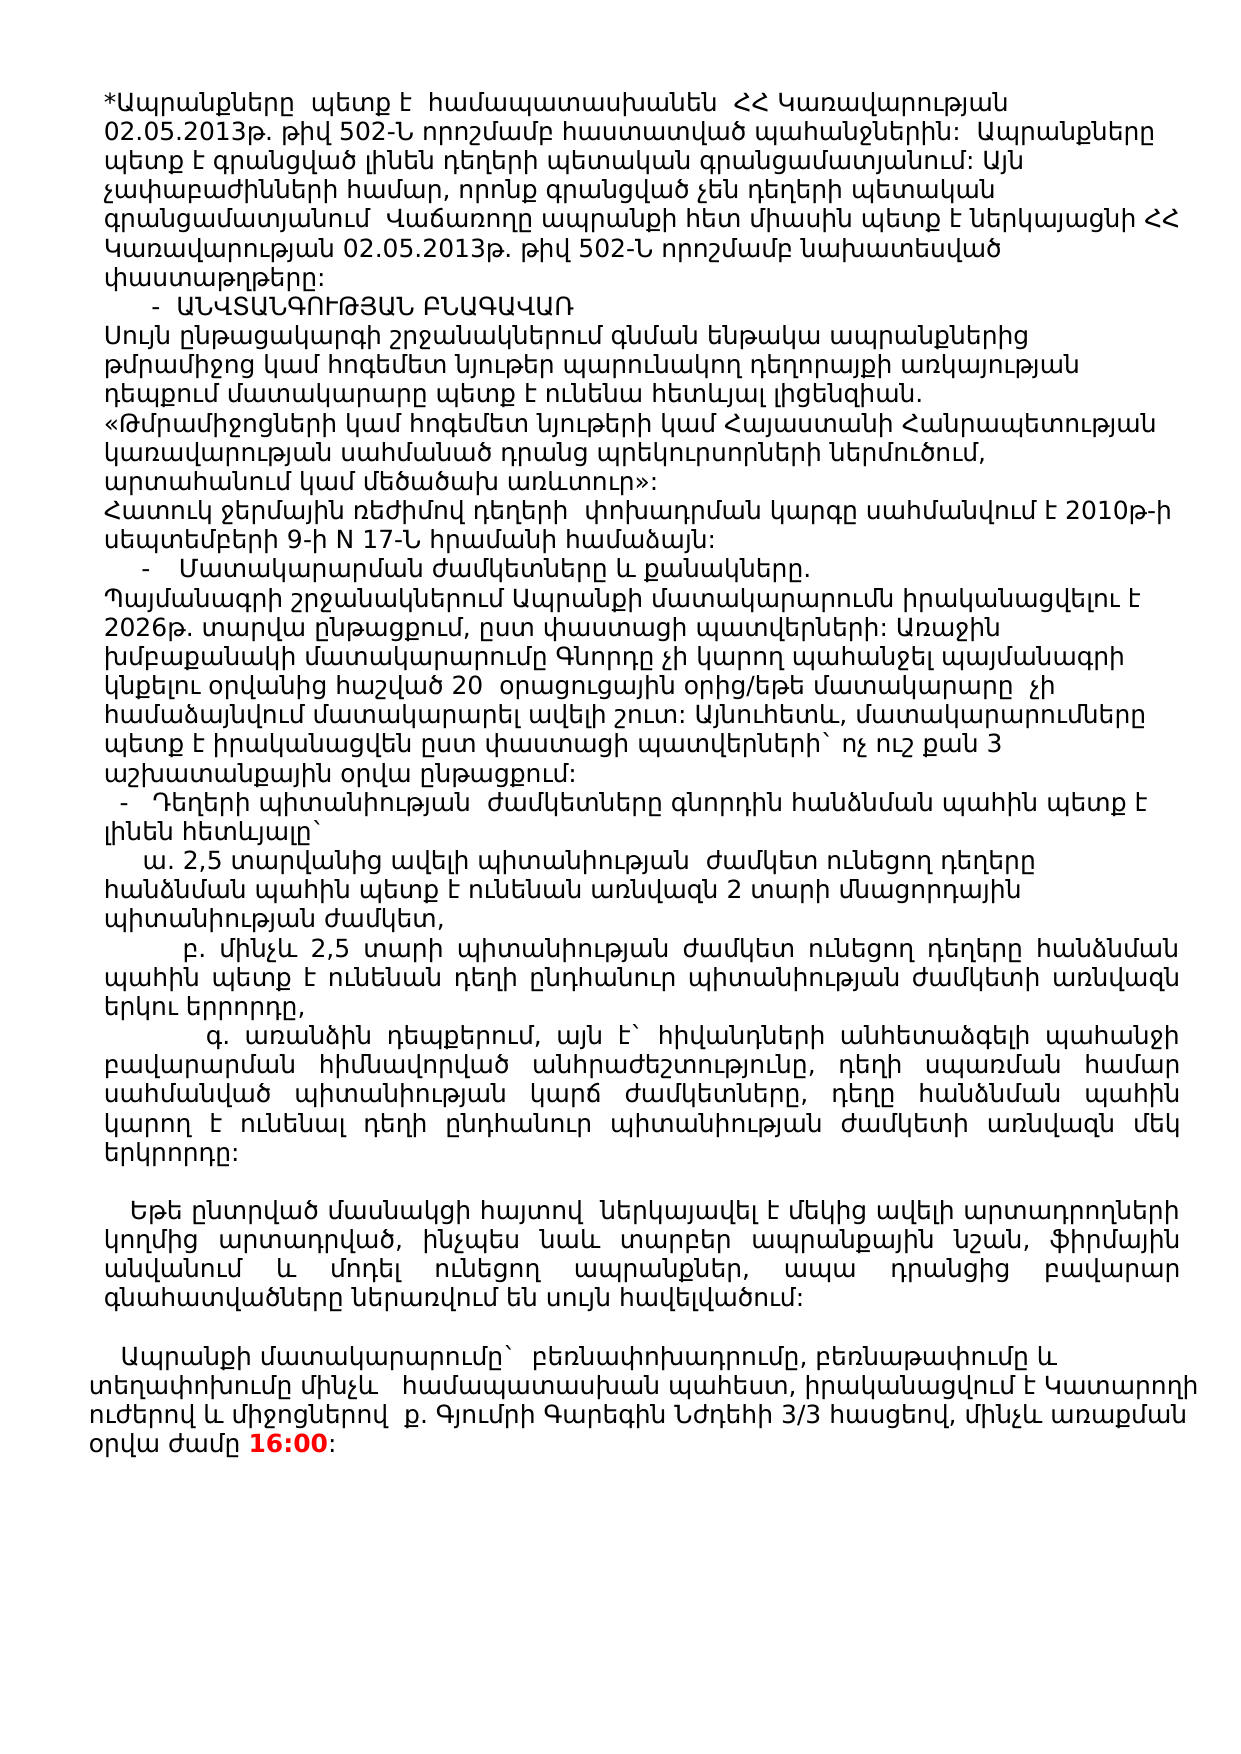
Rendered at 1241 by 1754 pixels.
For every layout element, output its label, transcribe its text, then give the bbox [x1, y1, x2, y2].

text Սույն ընթացակարգի շրջանակներում գնման ենթակա ապրանքներից թմրամիջոց կամ հոգեմետ նյութեր պարունակող դեղորայքի առկայության դեպքում մատակարարը պետք է ունենա հետևյալ լիցենզիան. [103, 321, 1181, 409]
text - ԱՆՎՏԱՆԳՈՒԹՅԱՆ ԲՆԱԳԱՎԱՌ [103, 292, 1181, 321]
text - Դեղերի պիտանիության ժամկետները գնորդին հանձնման պահին պետք է լինեն հետևյալը` [103, 788, 1181, 846]
text Եթե ընտրված մասնակցի հայտով ներկայավել է մեկից ավելի արտադրողների կողմից արտադրված, ինչպես նաև տարբեր ապրանքային նշան, ֆիրմային անվանում և մոդել ունեցող ապրանքներ, ապա դրանցից բավարար գնահատվածները ներառվում են սույն հավելվածում: [103, 1196, 1181, 1312]
text ա. 2,5 տարվանից ավելի պիտանիության ժամկետ ունեցող դեղերը հանձնման պահին պետք է ունենան առնվազն 2 տարի մնացորդային պիտանիության ժամկետ, [103, 846, 1181, 934]
text Հատուկ ջերմային ռեժիմով դեղերի փոխադրման կարգը սահմանվում է 2010թ-ի սեպտեմբերի 9-ի N 17-Ն հրամանի համաձայն: [103, 496, 1181, 554]
text բ. մինչև 2,5 տարի պիտանիության ժամկետ ունեցող դեղերը հանձնման պահին պետք է ունենան դեղի ընդհանուր պիտանիության ժամկետի առնվազն երկու երրորդը, [103, 934, 1181, 1021]
text գ. առանձին դեպքերում, այն է` հիվանդների անհետաձգելի պահանջի բավարարման հիմնավորված անհրաժեշտությունը, դեղի սպառման համար սահմանված պիտանիության կարճ ժամկետները, դեղը հանձնման պահին կարող է ունենալ դեղի ընդհանուր պիտանիության ժամկետի առնվազն մեկ երկրորդը: [103, 1021, 1181, 1167]
list Մատակարարման ժամկետները և քանակները. [141, 554, 1181, 584]
text «Թմրամիջոցների կամ հոգեմետ նյութերի կամ Հայաստանի Հանրապետության կառավարության սահմանած դրանց պրեկուրսորների ներմուծում, արտահանում կամ մեծածախ առևտուր»: [103, 409, 1181, 496]
text Ապրանքի մատակարարումը` բեռնափոխադրումը, բեռնաթափումը և տեղափոխումը մինչև համապատասխան պահեստ, իրականացվում է Կատարողի ուժերով և միջոցներով ք. Գյումրի Գարեգին Նժդեհի 3/3 հասցեով, մինչև առաքման օրվա ժամը 16:00: [89, 1342, 1211, 1458]
text *Ապրանքները պետք է համապատասխանեն ՀՀ Կառավարության 02.05.2013թ. թիվ 502-Ն որոշմամբ հաստատված պահանջներին: Ապրանքները պետք է գրանցված լինեն դեղերի պետական գրանցամատյանում: Այն չափաբաժինների համար, որոնք գրանցված չեն դեղերի պետական գրանցամատյանում Վաճառողը ապրանքի հետ միասին պետք է ներկայացնի ՀՀ Կառավարության 02.05.2013թ. թիվ 502-Ն որոշմամբ նախատեսված փաստաթղթերը: [103, 88, 1181, 292]
text Պայմանագրի շրջանակներում Ապրանքի մատակարարումն իրականացվելու է 2026թ. տարվա ընթացքում, ըստ փաստացի պատվերների: Առաջին խմբաքանակի մատակարարումը Գնորդը չի կարող պահանջել պայմանագրի կնքելու օրվանից հաշված 20 օրացուցային օրից/եթե մատակարարը չի համաձայնվում մատակարարել ավելի շուտ: Այնուհետև, մատակարարումները պետք է իրականացվեն ըստ փաստացի պատվերների` ոչ ուշ քան 3 աշխատանքային օրվա ընթացքում: [103, 584, 1181, 788]
